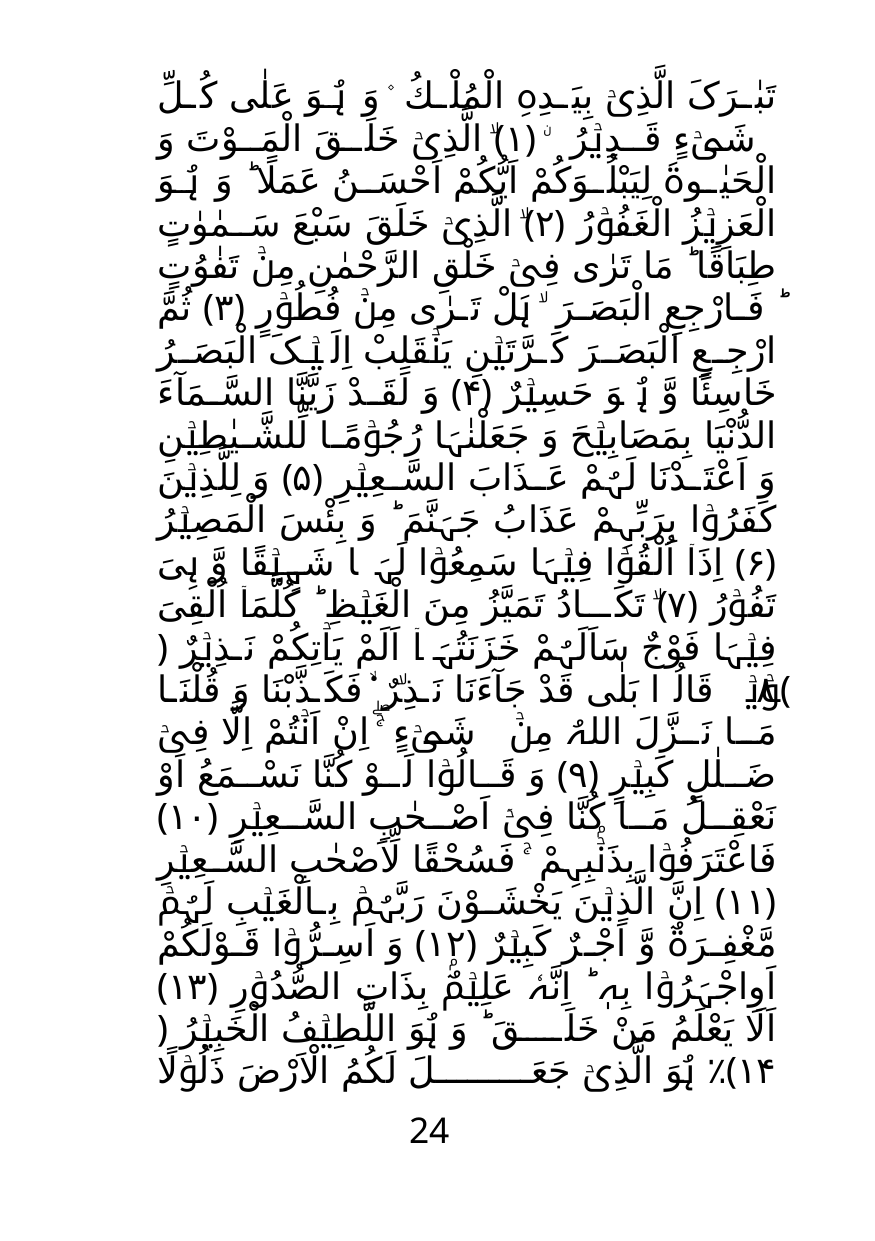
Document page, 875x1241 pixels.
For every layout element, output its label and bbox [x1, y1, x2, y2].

text [157, 75, 777, 1092]
